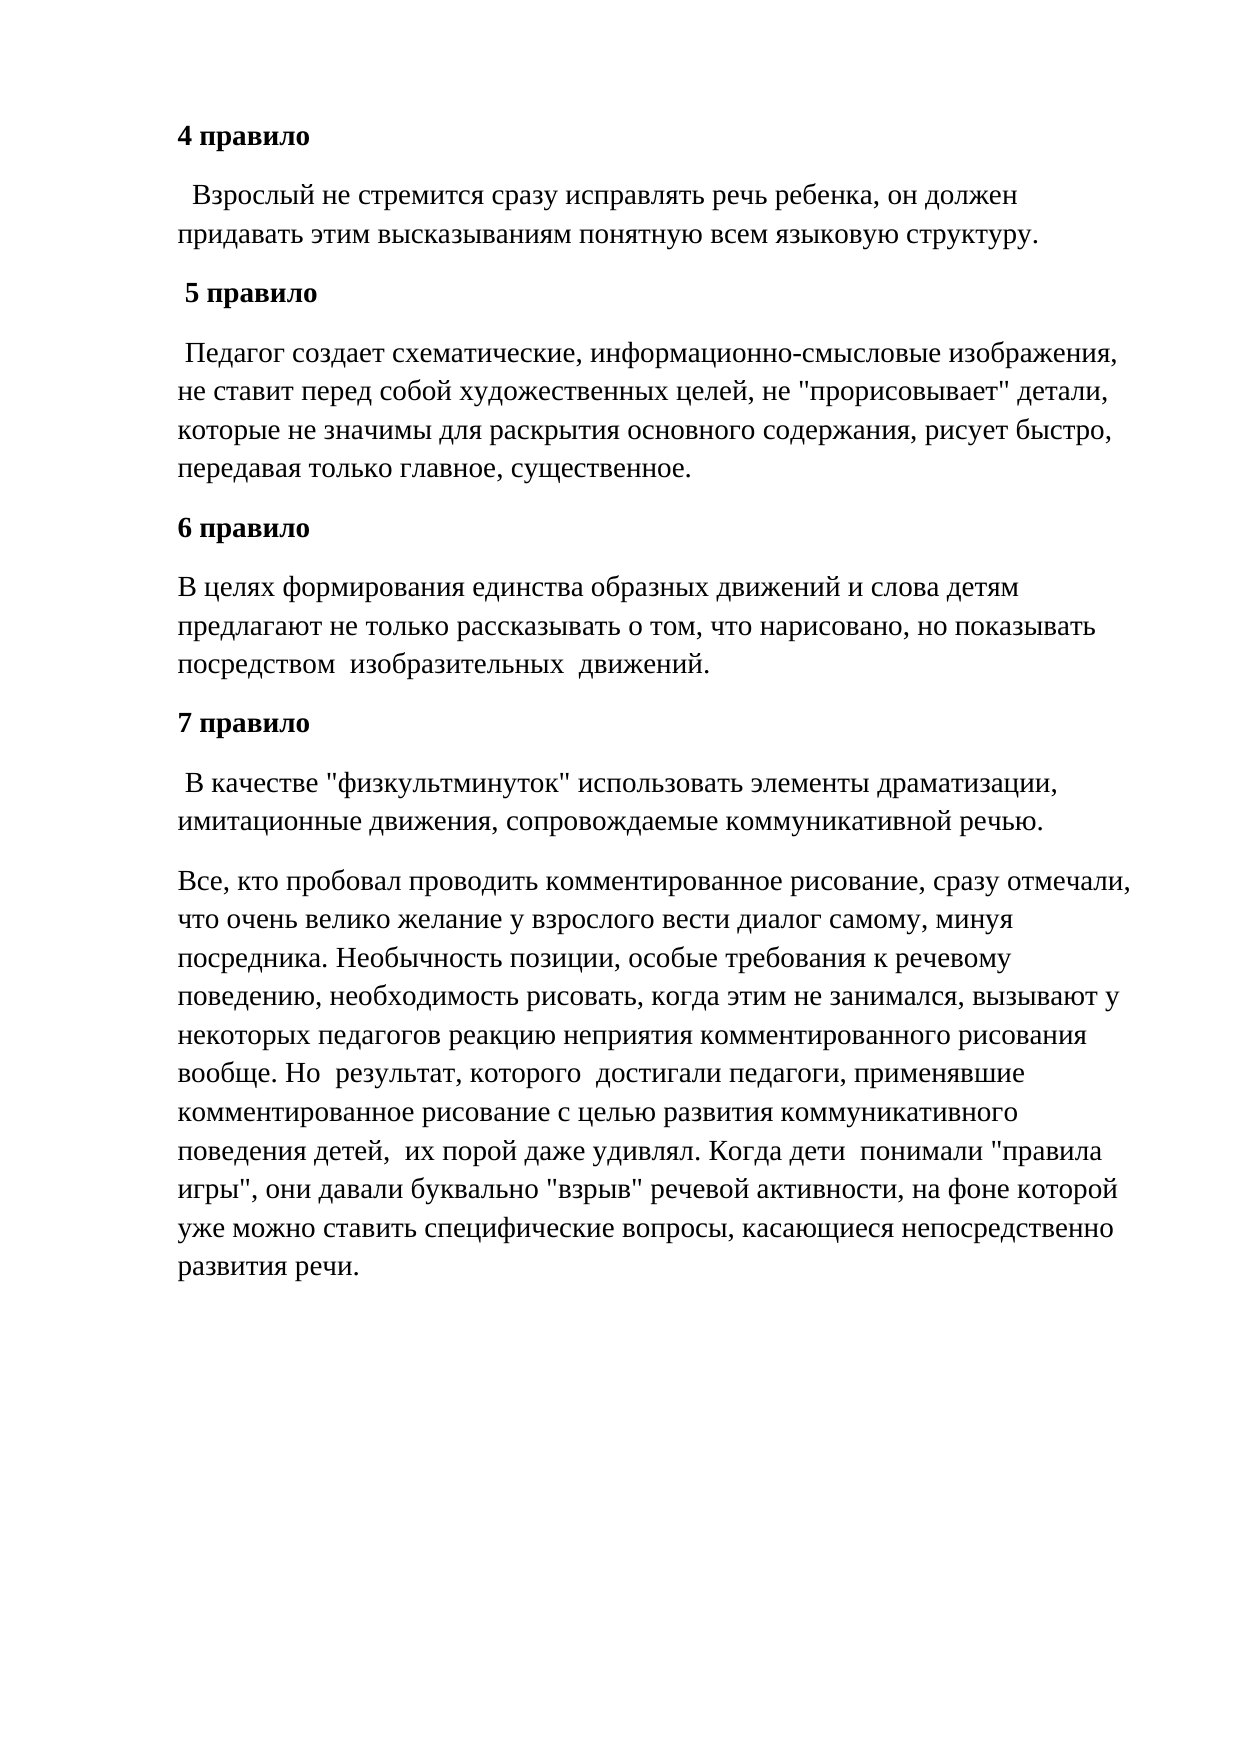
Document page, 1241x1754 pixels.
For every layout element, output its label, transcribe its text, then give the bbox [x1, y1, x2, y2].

text В качестве "физкультминуток" использовать элементы драматизации, имитационные движения, сопровождаемые коммуникативной речью. [177, 765, 1152, 837]
text 7 правило [177, 706, 1152, 739]
text Взрослый не стремится сразу исправлять речь ребенка, он должен придавать этим высказываниям понятную всем языковую структуру. [177, 177, 1152, 249]
text В целях формирования единства образных движений и слова детям предлагают не только рассказывать о том, что нарисовано, но показывать посредством изобразительных движений. [177, 569, 1152, 680]
text 6 правило [177, 510, 1152, 543]
text Педагог создает схематические, информационно-смысловые изображения, не ставит перед собой художественных целей, не "прорисовывает" детали, которые не значимы для раскрытия основного содержания, рисует быстро, передавая только главное, существенное. [177, 335, 1152, 484]
text Все, кто пробовал проводить комментированное рисование, сразу отмечали, что очень велико желание у взрослого вести диалог самому, минуя посредника. Необычность позиции, особые требования к речевому поведению, необходимость рисовать, когда этим не занимался, вызывают у некоторых педагогов реакцию неприятия комментированного рисования вообще. Но результат, которого достигали педагоги, применявшие комментированное рисование с целью развития коммуникативного поведения детей, их порой даже удивлял. Когда дети понимали "правила игры", они давали буквально "взрыв" речевой активности, на фоне которой уже можно ставить специфические вопросы, касающиеся непосредственно развития речи. [177, 863, 1152, 1282]
text 4 правило [177, 118, 1152, 152]
text 5 правило [177, 275, 1152, 309]
